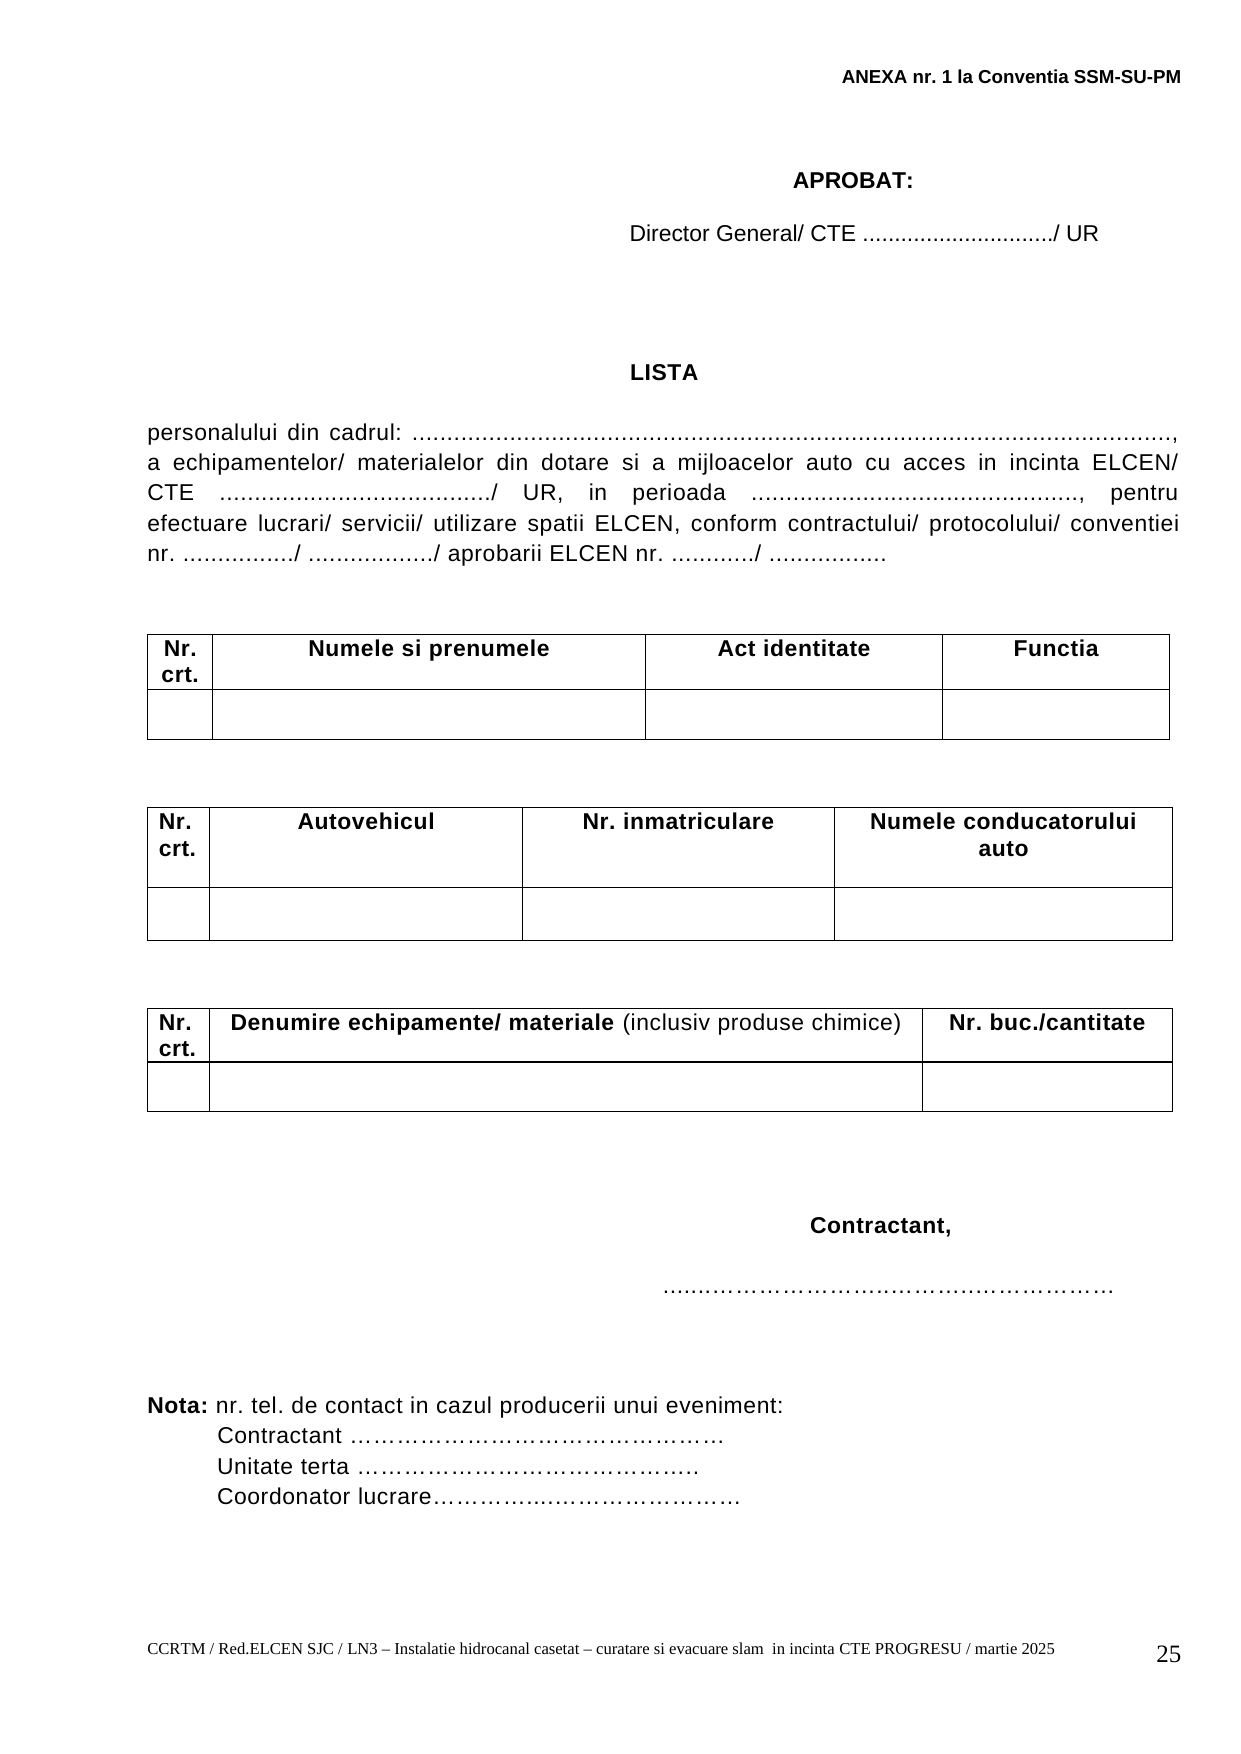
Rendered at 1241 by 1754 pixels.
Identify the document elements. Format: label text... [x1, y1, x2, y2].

table_cell [943, 690, 1169, 739]
text ANEXA nr. 1 la Conventia SSM-SU-PM [147, 66, 1181, 88]
table_header Act identitate [646, 635, 942, 689]
text Contractant, [147, 1212, 1181, 1239]
table_header Nr. inmatriculare [523, 808, 834, 887]
table_header Functia [943, 635, 1169, 689]
table_cell [835, 888, 1172, 939]
table_header Autovehicul [210, 808, 522, 887]
text APROBAT: [147, 167, 1181, 193]
table_cell [210, 1063, 922, 1111]
table_header Numele si prenumele [213, 635, 645, 689]
table_cell [148, 690, 212, 739]
table_cell [646, 690, 942, 739]
text personalului din cadrul: ............................................................................................................., a echipamentelor/ materialelor din dotare si a mijloacelor auto cu acces in incinta ELCEN/ CTE ......................................./ UR, in perioada ..............................................., pentru efectuare lucrari/ servicii/ utilizare spatii ELCEN, conform contractului/ protocolului/ conventiei nr. ................/ ................../ aprobarii ELCEN nr. ............/ ................. [147, 419, 1181, 566]
table_header Denumire echipamente/ materiale (inclusiv produse chimice) [210, 1009, 922, 1061]
text Nota: nr. tel. de contact in cazul producerii unui eveniment: [147, 1392, 1181, 1418]
table_cell [923, 1063, 1172, 1111]
table_cell [148, 888, 209, 939]
table_cell [210, 888, 522, 939]
table_cell [213, 690, 645, 739]
table_header Nr. crt. [148, 1009, 209, 1061]
table_cell [523, 888, 834, 939]
text Coordonator lucrare…………....…………………… [147, 1483, 1181, 1509]
table_header Nr. crt. [148, 808, 209, 887]
table_header Nr. crt. [148, 635, 212, 689]
text Contractant ………………………………………… [147, 1422, 1181, 1449]
text Director General/ CTE ............................../ UR [147, 219, 1181, 246]
text LISTA [147, 358, 1181, 385]
text Unitate terta …………………………………….. [147, 1453, 1181, 1479]
text .......…………………..………..……………… [597, 1239, 1181, 1299]
table_header Nr. buc./cantitate [923, 1009, 1172, 1061]
table_cell [148, 1063, 209, 1111]
table_header Numele conducatorului auto [835, 808, 1172, 887]
